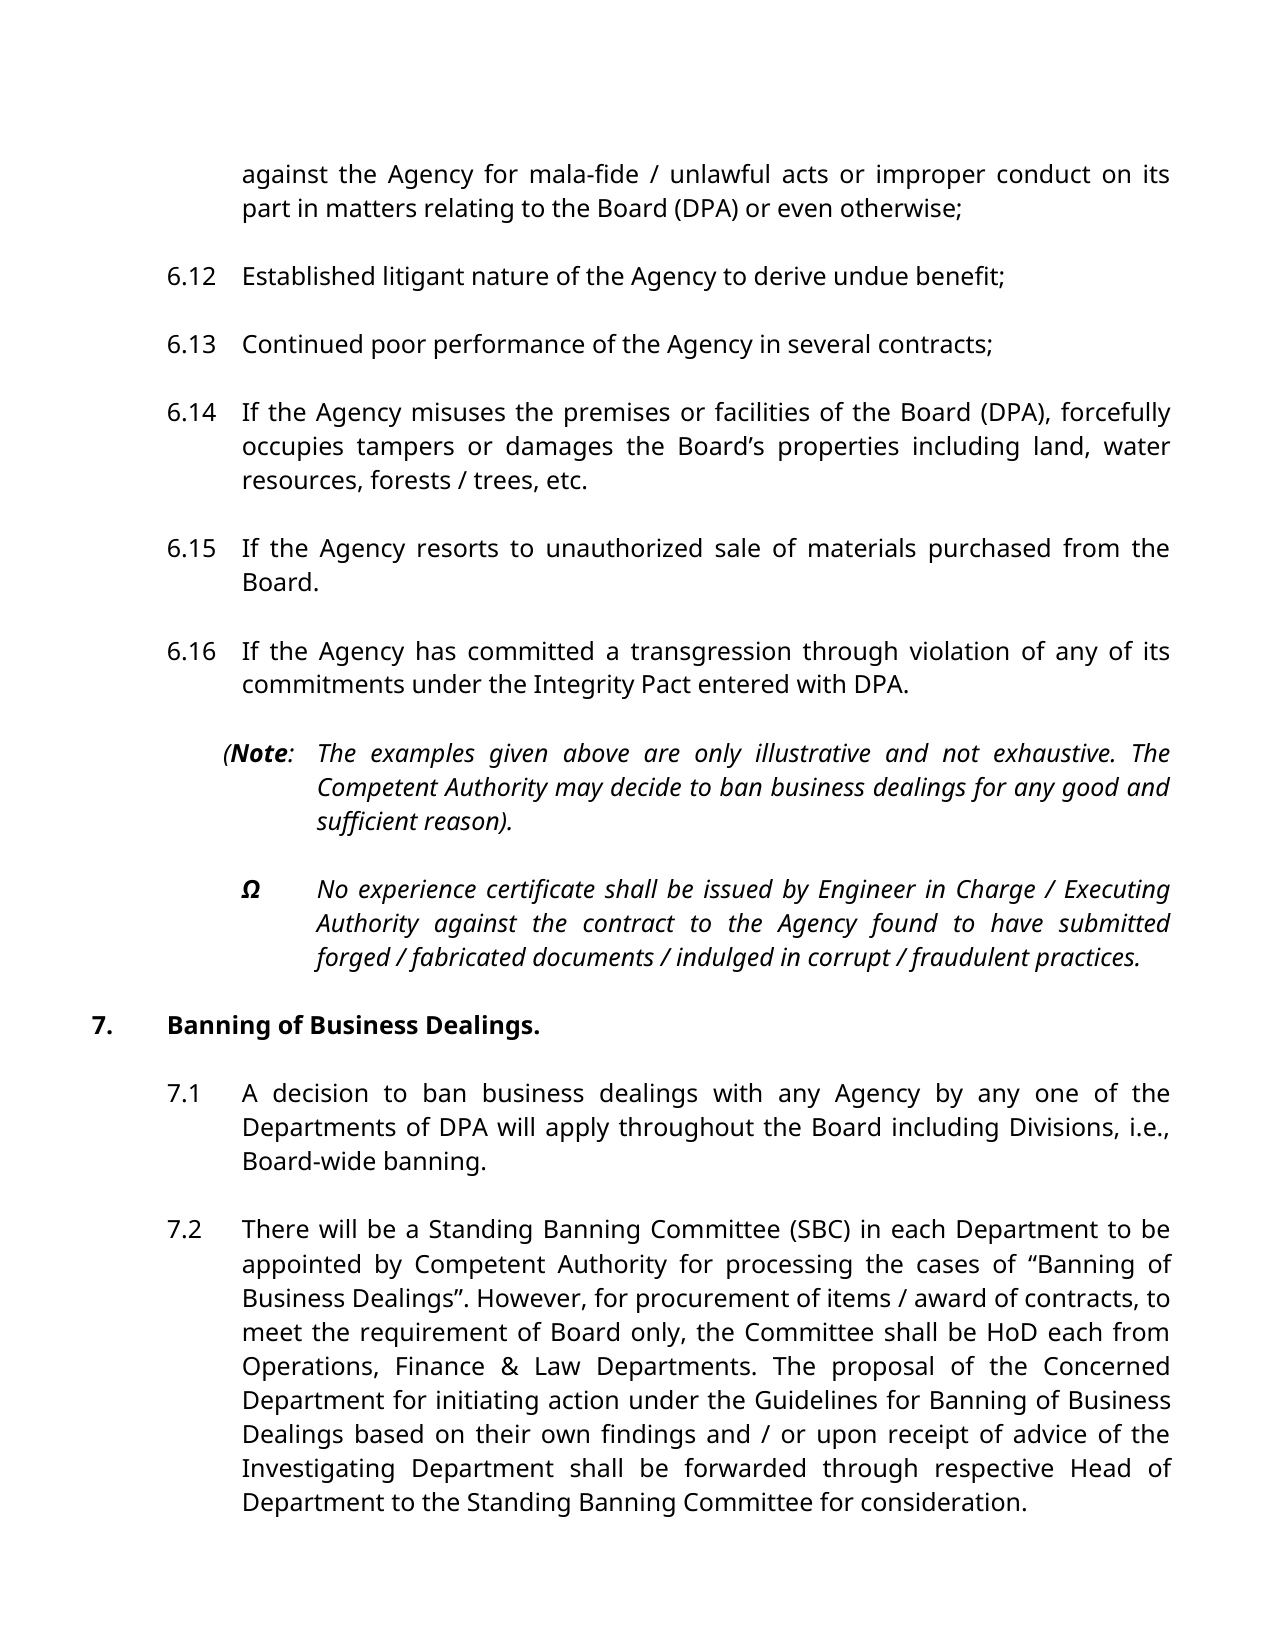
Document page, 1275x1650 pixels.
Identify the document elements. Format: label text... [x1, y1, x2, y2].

text 6.13 Continued poor performance of the Agency in several contracts; [167, 327, 1172, 361]
text 7.2 There will be a Standing Banning Committee (SBC) in each Department to be appointed by Competent Authority for processing the cases of “Banning of Business Dealings”. However, for procurement of items / award of contracts, to meet the requirement of Board only, the Committee shall be HoD each from Operations, Finance & Law Departments. The proposal of the Concerned Department for initiating action under the Guidelines for Banning of Business Dealings based on their own findings and / or upon receipt of advice of the Investigating Department shall be forwarded through respective Head of Department to the Standing Banning Committee for consideration. [167, 1212, 1172, 1519]
text Ω No experience certificate shall be issued by Engineer in Charge / Executing Authority against the contract to the Agency found to have submitted forged / fabricated documents / indulged in corrupt / fraudulent practices. [242, 872, 1172, 974]
text 6.16 If the Agency has committed a transgression through violation of any of its commitments under the Integrity Pact entered with DPA. [167, 633, 1172, 701]
text 6.14 If the Agency misuses the premises or facilities of the Board (DPA), forcefully occupies tampers or damages the Board’s properties including land, water resources, forests / trees, etc. [167, 395, 1172, 497]
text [167, 156, 1172, 224]
text (Note: The examples given above are only illustrative and not exhaustive. The Competent Authority may decide to ban business dealings for any good and sufficient reason). [223, 735, 1172, 837]
text 7.1 A decision to ban business dealings with any Agency by any one of the Departments of DPA will apply throughout the Board including Divisions, i.e., Board-wide banning. [167, 1076, 1172, 1178]
text 7. Banning of Business Dealings. [92, 1008, 1172, 1042]
text 6.12 Established litigant nature of the Agency to derive undue benefit; [167, 258, 1172, 292]
text 6.15 If the Agency resorts to unauthorized sale of materials purchased from the Board. [167, 531, 1172, 599]
